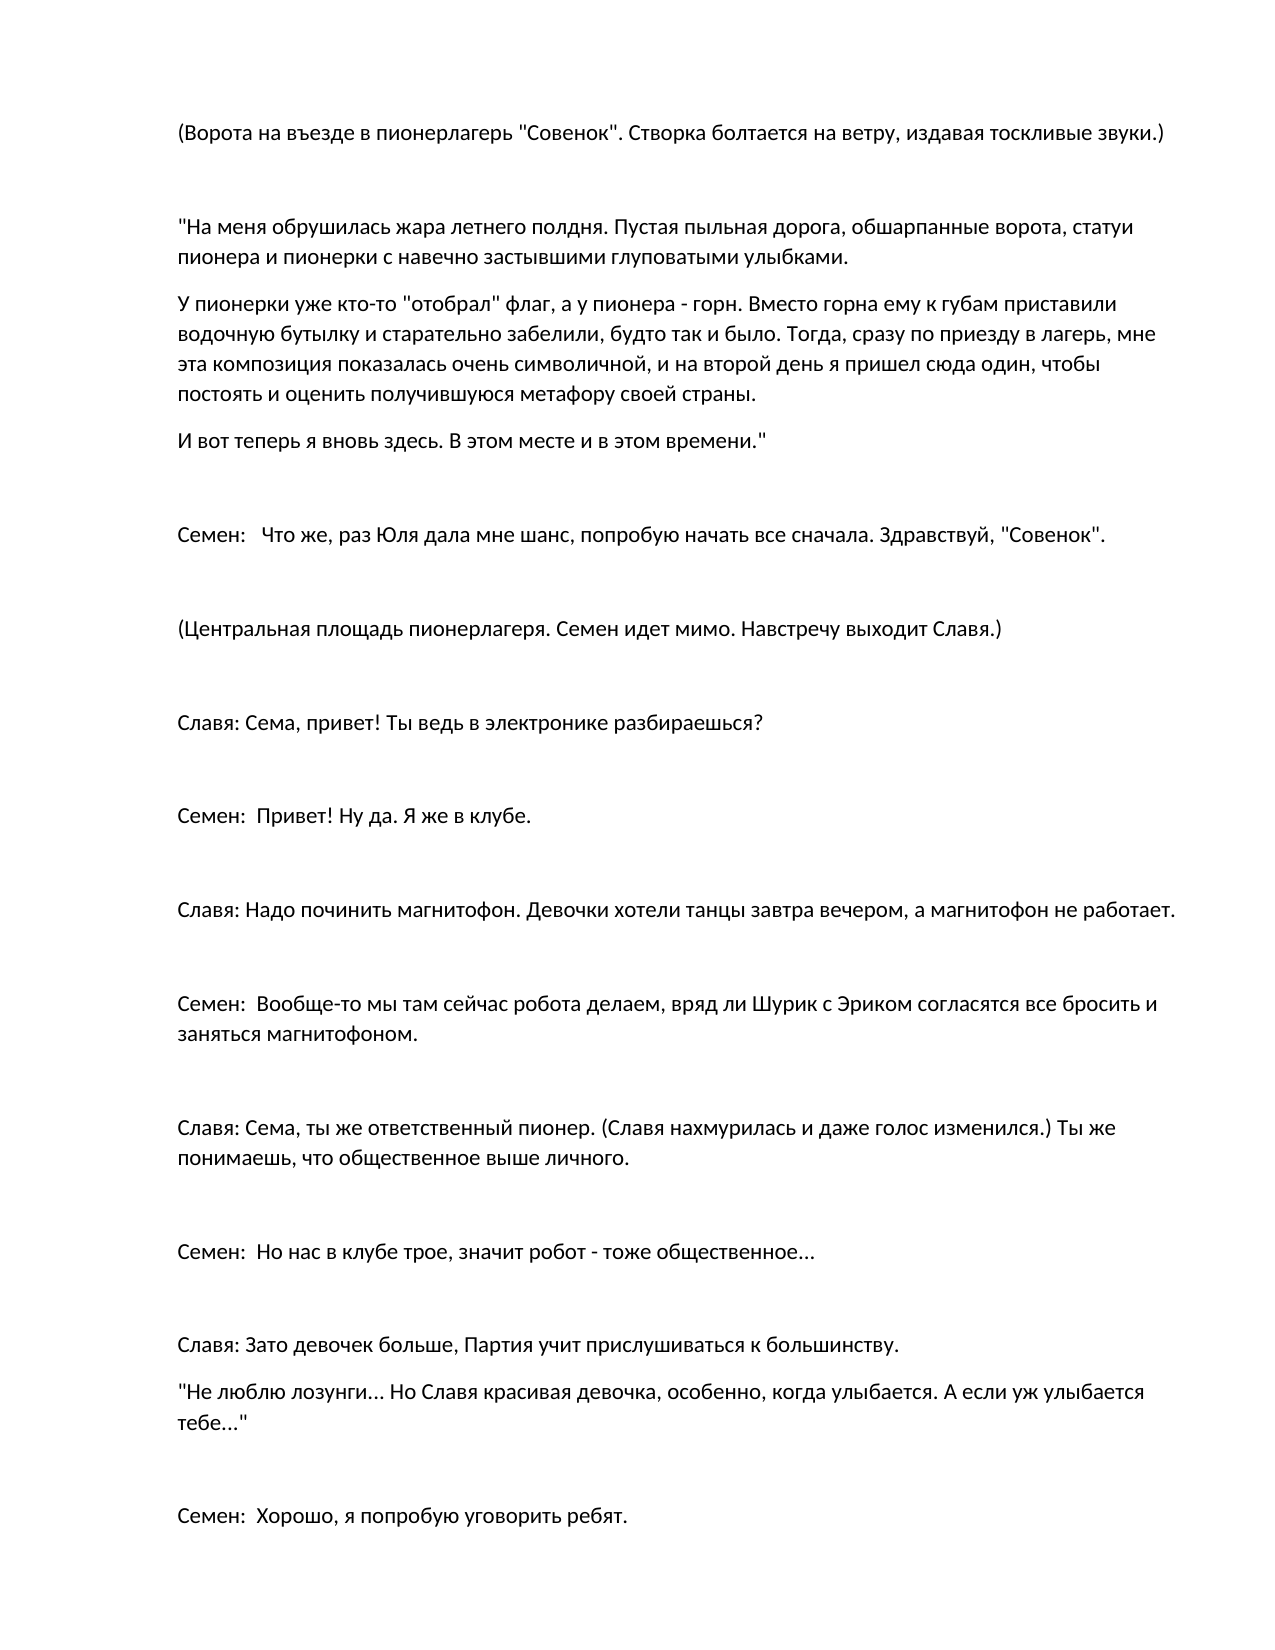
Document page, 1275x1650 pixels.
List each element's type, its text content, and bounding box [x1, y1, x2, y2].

text Семен: Но нас в клубе трое, значит робот - тоже общественное... [177, 1237, 1186, 1265]
text Славя: Надо починить магнитофон. Девочки хотели танцы завтра вечером, а магнитофон не работает. [177, 895, 1186, 923]
text (Центральная площадь пионерлагеря. Семен идет мимо. Навстречу выходит Славя.) [177, 614, 1186, 642]
text Семен: Хорошо, я попробую уговорить ребят. [177, 1501, 1186, 1529]
text Семен: Что же, раз Юля дала мне шанс, попробую начать все сначала. Здравствуй, "Совенок". [177, 520, 1186, 548]
text "Не люблю лозунги... Но Славя красивая девочка, особенно, когда улыбается. А если уж улыбается тебе..." [177, 1377, 1186, 1436]
text Славя: Сема, привет! Ты ведь в электронике разбираешься? [177, 708, 1186, 736]
text Семен: Привет! Ну да. Я же в клубе. [177, 801, 1186, 829]
text У пионерки уже кто-то "отобрал" флаг, а у пионера - горн. Вместо горна ему к губам приставили водочную бутылку и старательно забелили, будто так и было. Тогда, сразу по приезду в лагерь, мне эта композиция показалась очень символичной, и на второй день я пришел сюда один, чтобы постоять и оценить получившуюся метафору своей страны. [177, 289, 1186, 408]
text (Ворота на въезде в пионерлагерь "Совенок". Створка болтается на ветру, издавая тоскливые звуки.) [177, 118, 1186, 146]
text "На меня обрушилась жара летнего полдня. Пустая пыльная дорога, обшарпанные ворота, статуи пионера и пионерки с навечно застывшими глуповатыми улыбками. [177, 212, 1186, 270]
text Славя: Зато девочек больше, Партия учит прислушиваться к большинству. [177, 1331, 1186, 1359]
text И вот теперь я вновь здесь. В этом месте и в этом времени." [177, 426, 1186, 454]
text Семен: Вообще-то мы там сейчас робота делаем, вряд ли Шурик с Эриком согласятся все бросить и заняться магнитофоном. [177, 989, 1186, 1047]
text Славя: Сема, ты же ответственный пионер. (Славя нахмурилась и даже голос изменился.) Ты же понимаешь, что общественное выше личного. [177, 1113, 1186, 1171]
